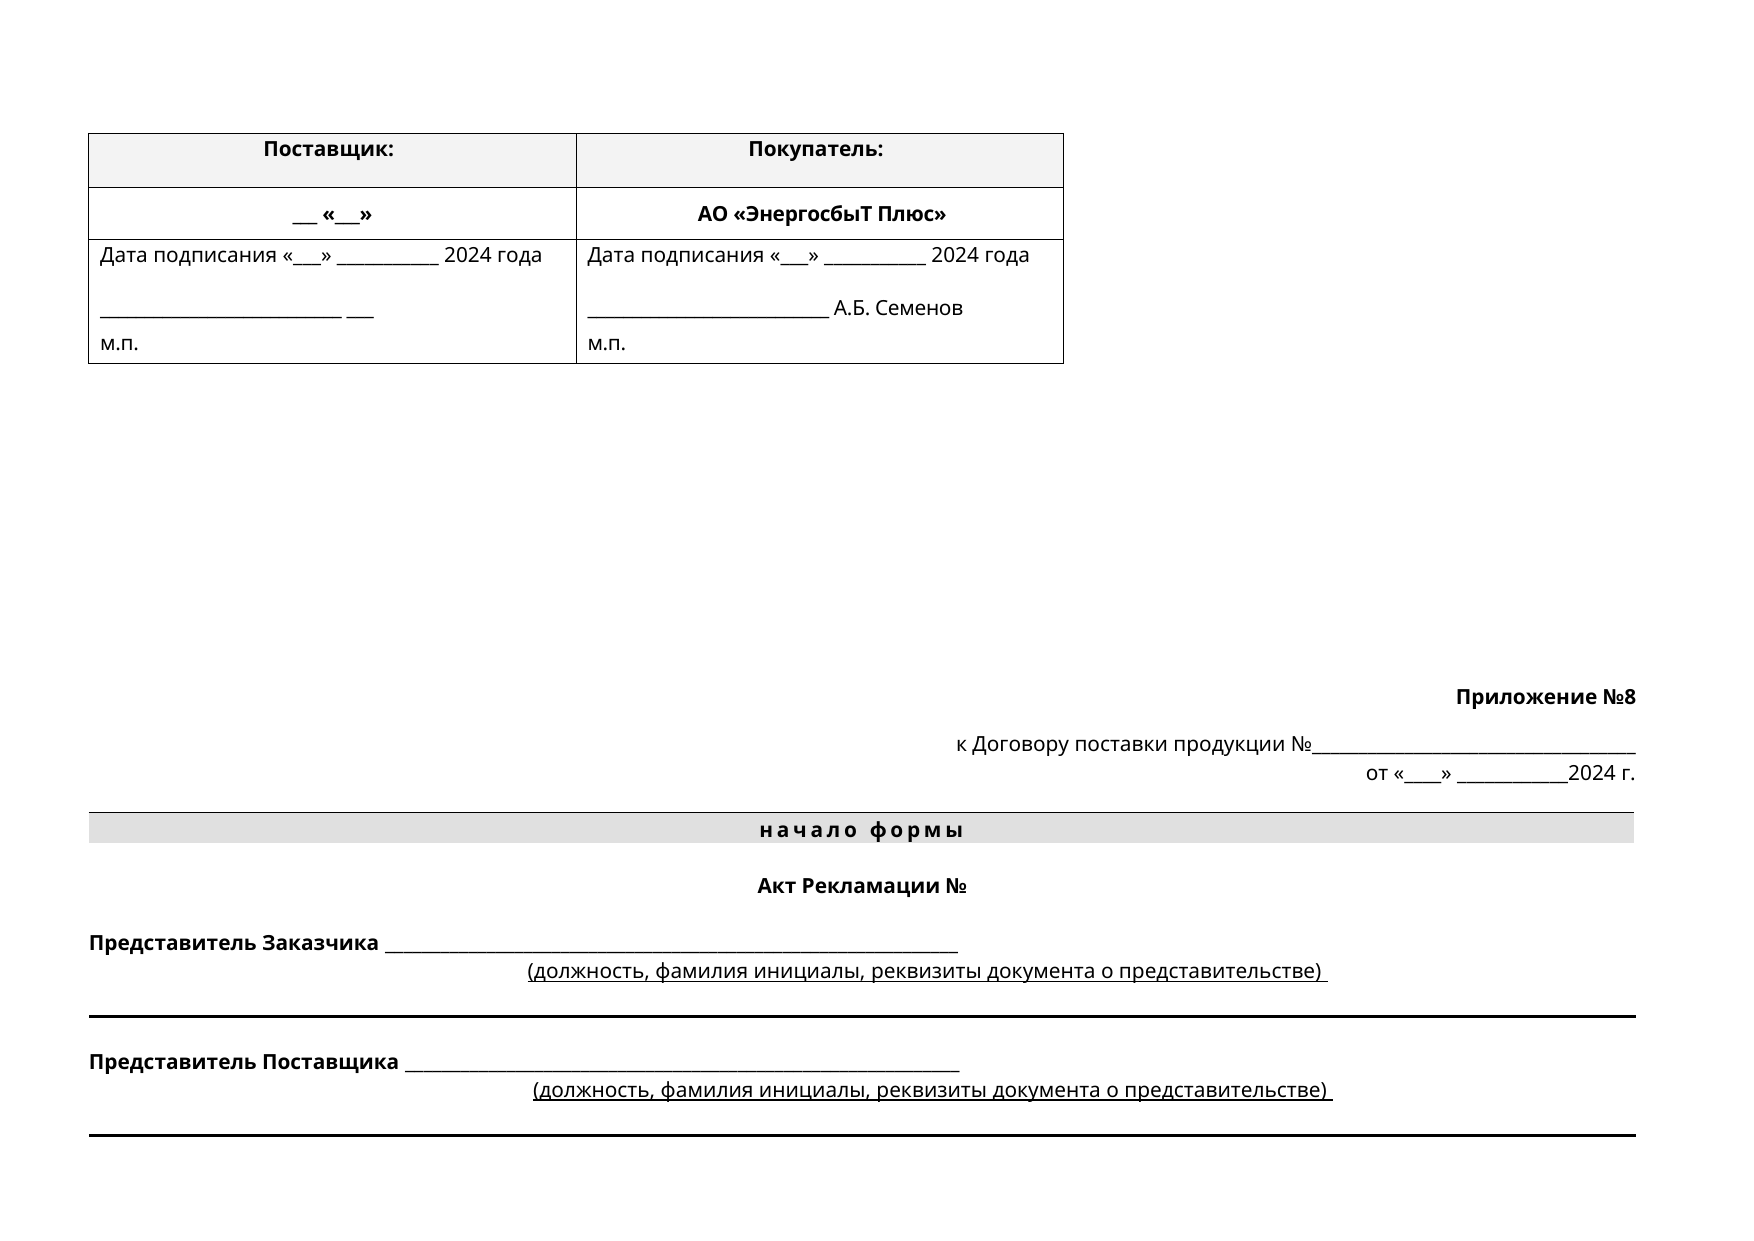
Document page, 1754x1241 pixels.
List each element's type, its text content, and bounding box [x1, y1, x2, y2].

table_cell АО «ЭнергосбыТ Плюс» [577, 188, 1063, 239]
table_cell Дата подписания «___» ___________ 2024 года ___________________________ А.Б. Семенов м.п. [577, 240, 1063, 363]
table_cell ___ «___» [89, 188, 576, 239]
text начало формы [89, 813, 1634, 843]
text к Договору поставки продукции №___________________________________ [89, 729, 1636, 758]
text Представитель Заказчика ______________________________________________________________ [89, 928, 1636, 956]
text Акт Рекламации № [89, 871, 1636, 899]
text Приложение №8 [89, 682, 1636, 710]
table_header Поставщик: [89, 134, 576, 187]
table_cell Дата подписания «___» ___________ 2024 года ___________________________ ___ м.п. [89, 240, 576, 363]
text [89, 1075, 1636, 1104]
text (должность, фамилия инициалы, реквизиты документа о представительстве) [89, 956, 1636, 985]
text от «____» ____________2024 г. [89, 758, 1636, 786]
text Представитель Поставщика ____________________________________________________________ [89, 1047, 1636, 1075]
table_header Покупатель: [577, 134, 1063, 187]
